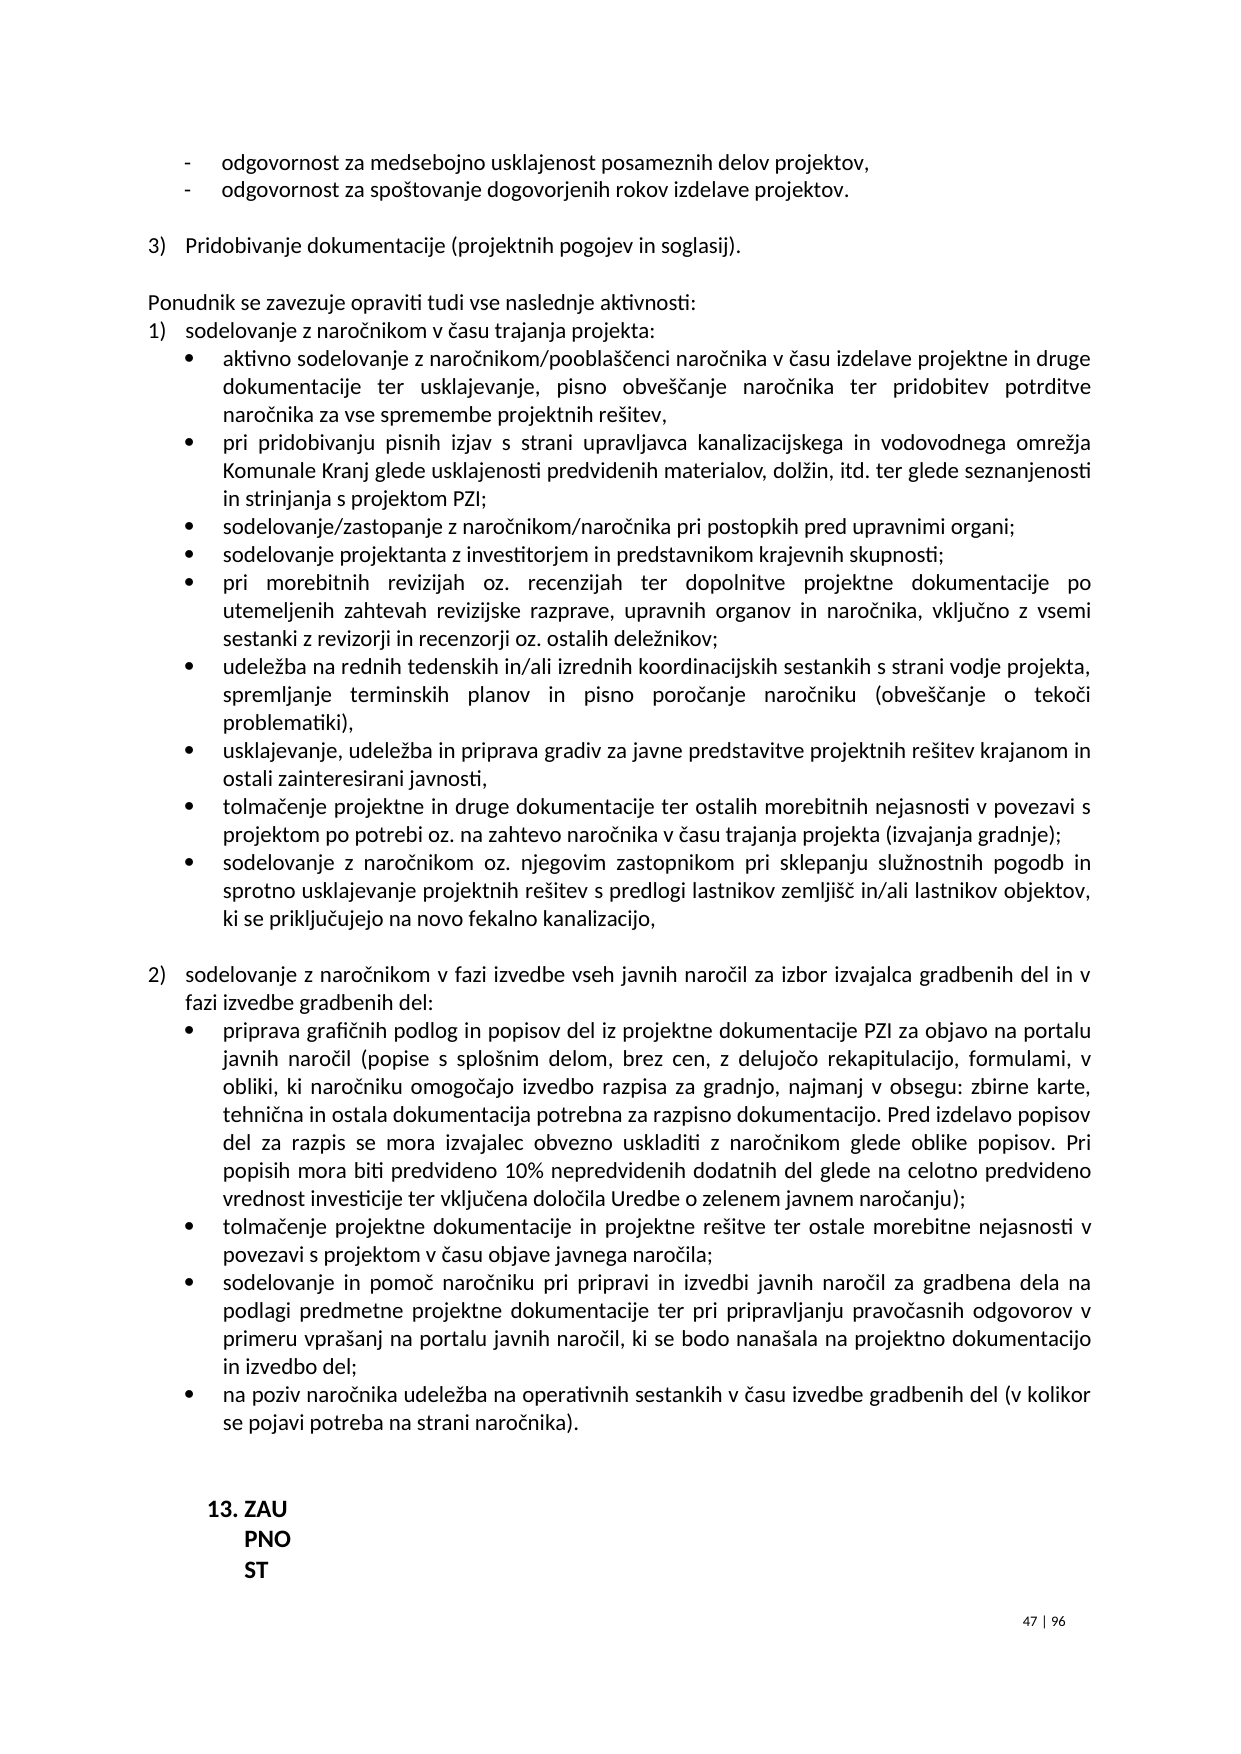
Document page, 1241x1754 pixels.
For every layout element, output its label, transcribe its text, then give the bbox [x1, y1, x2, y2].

list Pridobivanje dokumentacije (projektnih pogojev in soglasij). [148, 232, 1093, 260]
list sodelovanje z naročnikom v času trajanja projekta: [148, 316, 1093, 344]
list priprava grafičnih podlog in popisov del iz projektne dokumentacije PZI za objavo na portalu javnih naročil (popise s splošnim delom, brez cen, z delujočo rekapitulacijo, formulami, v obliki, ki naročniku omogočajo izvedbo razpisa za gradnjo, najmanj v obsegu: zbirne karte, tehnična in ostala dokumentacija potrebna za razpisno dokumentacijo. Pred izdelavo popisov del za razpis se mora izvajalec obvezno uskladiti z naročnikom glede oblike popisov. Pri popisih mora biti predvideno 10% nepredvidenih dodatnih del glede na celotno predvideno vrednost investicije ter vključena določila Uredbe o zelenem javnem naročanju); [185, 1016, 1093, 1212]
list aktivno sodelovanje z naročnikom/pooblaščenci naročnika v času izdelave projektne in druge dokumentacije ter usklajevanje, pisno obveščanje naročnika ter pridobitev potrditve naročnika za vse spremembe projektnih rešitev, [185, 344, 1093, 428]
text Ponudnik se zavezuje opraviti tudi vse naslednje aktivnosti: [148, 288, 1093, 316]
list tolmačenje projektne in druge dokumentacije ter ostalih morebitnih nejasnosti v povezavi s projektom po potrebi oz. na zahtevo naročnika v času trajanja projekta (izvajanja gradnje); [185, 792, 1093, 848]
list tolmačenje projektne dokumentacije in projektne rešitve ter ostale morebitne nejasnosti v povezavi s projektom v času objave javnega naročila; [185, 1212, 1093, 1268]
list sodelovanje/zastopanje z naročnikom/naročnika pri postopkih pred upravnimi organi; [185, 512, 1093, 540]
list sodelovanje projektanta z investitorjem in predstavnikom krajevnih skupnosti; [185, 540, 1093, 568]
list na poziv naročnika udeležba na operativnih sestankih v času izvedbe gradbenih del (v kolikor se pojavi potreba na strani naročnika). [185, 1381, 1093, 1437]
list sodelovanje in pomoč naročniku pri pripravi in izvedbi javnih naročil za gradbena dela na podlagi predmetne projektne dokumentacije ter pri pripravljanju pravočasnih odgovorov v primeru vprašanj na portalu javnih naročil, ki se bodo nanašala na projektno dokumentacijo in izvedbo del; [185, 1268, 1093, 1381]
list usklajevanje, udeležba in priprava gradiv za javne predstavitve projektnih rešitev krajanom in ostali zainteresirani javnosti, [185, 736, 1093, 792]
list odgovornost za spoštovanje dogovorjenih rokov izdelave projektov. [184, 176, 1093, 204]
list sodelovanje z naročnikom oz. njegovim zastopnikom pri sklepanju služnostnih pogodb in sprotno usklajevanje projektnih rešitev s predlogi lastnikov zemljišč in/ali lastnikov objektov, ki se priključujejo na novo fekalno kanalizacijo, [185, 848, 1093, 932]
list pri morebitnih revizijah oz. recenzijah ter dopolnitve projektne dokumentacije po utemeljenih zahtevah revizijske razprave, upravnih organov in naročnika, vključno z vsemi sestanki z revizorji in recenzorji oz. ostalih deležnikov; [185, 568, 1093, 652]
list sodelovanje z naročnikom v fazi izvedbe vseh javnih naročil za izbor izvajalca gradbenih del in v fazi izvedbe gradbenih del: [148, 960, 1093, 1016]
list odgovornost za medsebojno usklajenost posameznih delov projektov, [184, 148, 1093, 176]
subtitle ZAUPNOST [207, 1493, 299, 1584]
list pri pridobivanju pisnih izjav s strani upravljavca kanalizacijskega in vodovodnega omrežja Komunale Kranj glede usklajenosti predvidenih materialov, dolžin, itd. ter glede seznanjenosti in strinjanja s projektom PZI; [185, 428, 1093, 512]
list udeležba na rednih tedenskih in/ali izrednih koordinacijskih sestankih s strani vodje projekta, spremljanje terminskih planov in pisno poročanje naročniku (obveščanje o tekoči problematiki), [185, 652, 1093, 736]
